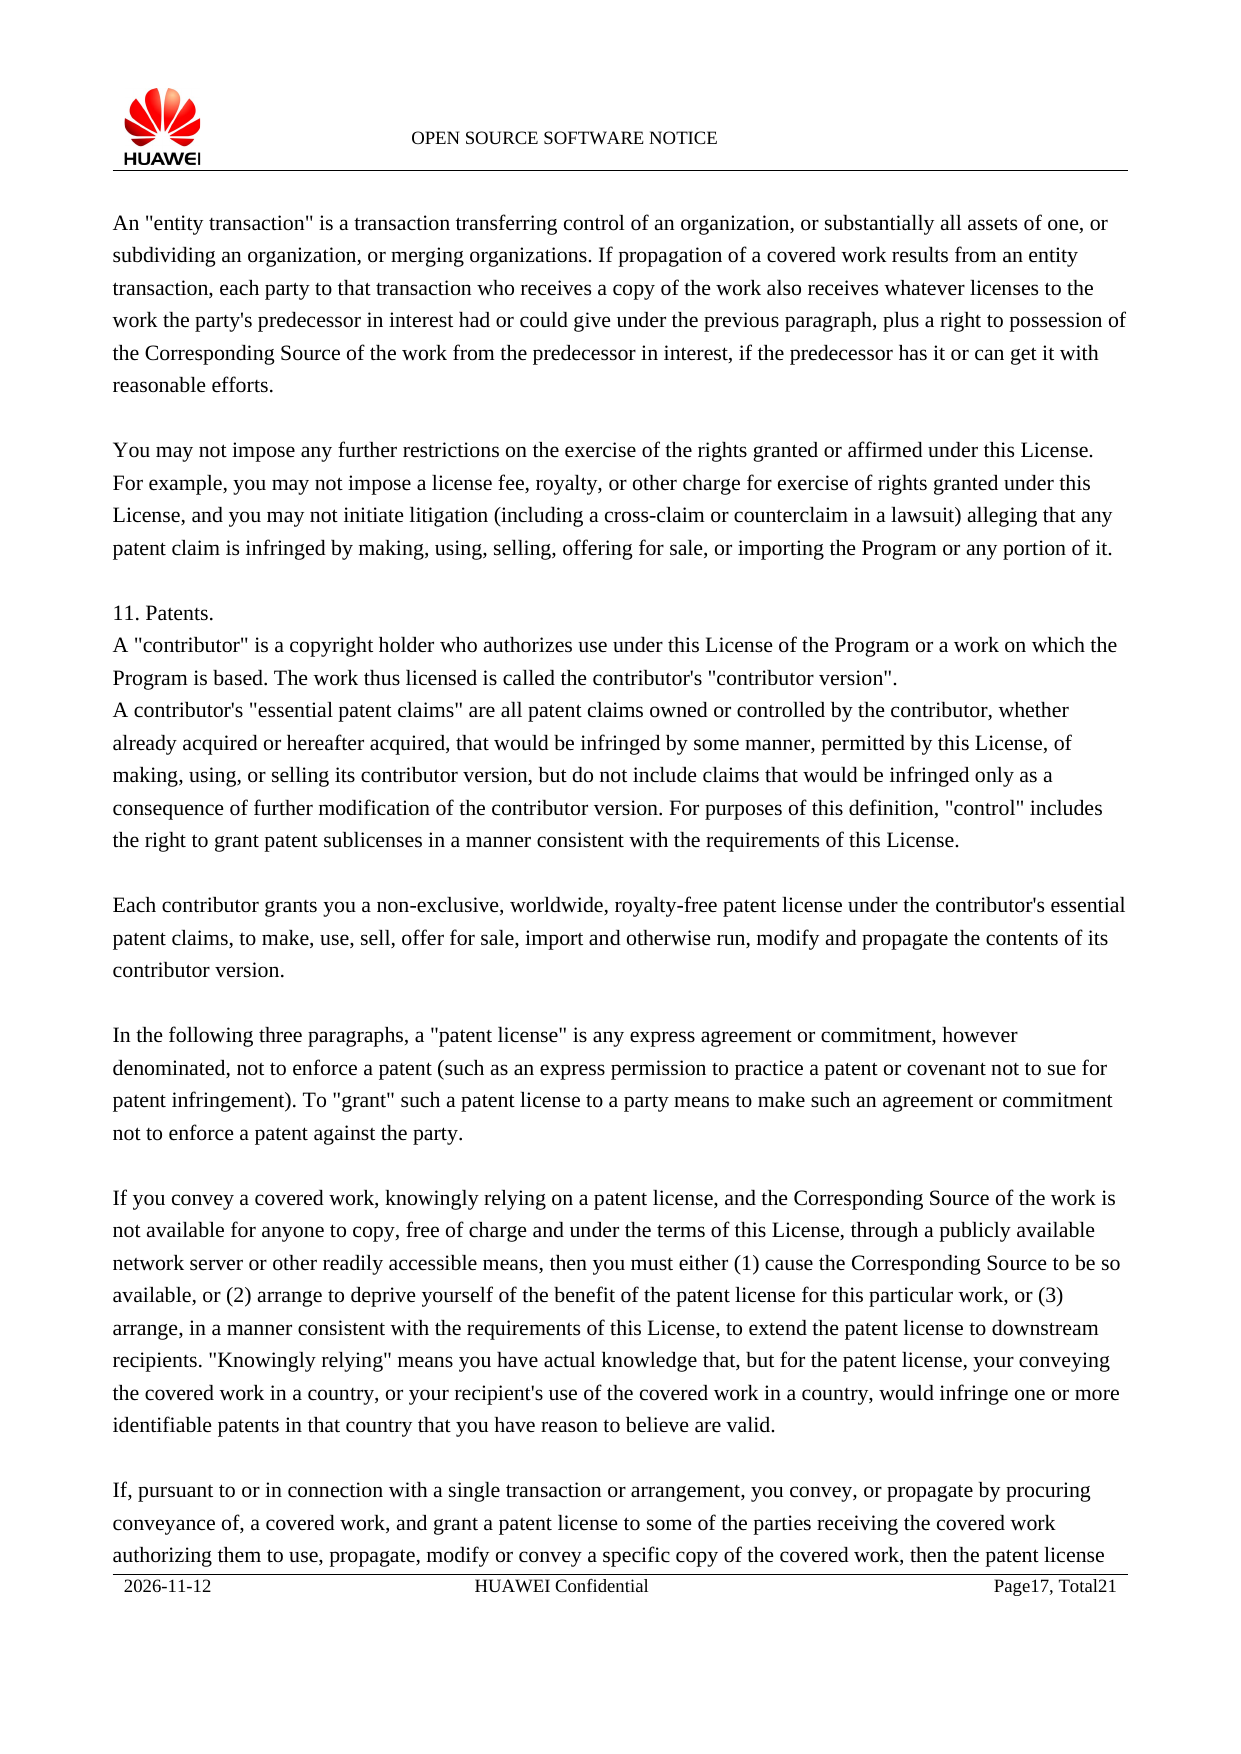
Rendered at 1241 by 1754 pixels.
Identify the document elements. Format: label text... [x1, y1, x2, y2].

text 11. Patents. [112, 596, 1128, 629]
text A "contributor" is a copyright holder who authorizes use under this License of the Program or a work on which the Program is based. The work thus licensed is called the contributor's "contributor version". [112, 629, 1128, 694]
picture [124, 88, 201, 165]
text A contributor's "essential patent claims" are all patent claims owned or controlled by the contributor, whether already acquired or hereafter acquired, that would be infringed by some manner, permitted by this License, of making, using, or selling its contributor version, but do not include claims that would be infringed only as a consequence of further modification of the contributor version. For purposes of this definition, "control" includes the right to grant patent sublicenses in a manner consistent with the requirements of this License. [112, 694, 1128, 856]
text Each contributor grants you a non-exclusive, worldwide, royalty-free patent license under the contributor's essential patent claims, to make, use, sell, offer for sale, import and otherwise run, modify and propagate the contents of its contributor version. [112, 889, 1128, 986]
text You may not impose any further restrictions on the exercise of the rights granted or affirmed under this License. For example, you may not impose a license fee, royalty, or other charge for exercise of rights granted under this License, and you may not initiate litigation (including a cross-claim or counterclaim in a lawsuit) alleging that any patent claim is infringed by making, using, selling, offering for sale, or importing the Program or any portion of it. [112, 434, 1128, 564]
text If you convey a covered work, knowingly relying on a patent license, and the Corresponding Source of the work is not available for anyone to copy, free of charge and under the terms of this License, through a publicly available network server or other readily accessible means, then you must either (1) cause the Corresponding Source to be so available, or (2) arrange to deprive yourself of the benefit of the patent license for this particular work, or (3) arrange, in a manner consistent with the requirements of this License, to extend the patent license to downstream recipients. "Knowingly relying" means you have actual knowledge that, but for the patent license, your conveying the covered work in a country, or your recipient's use of the covered work in a country, would infringe one or more identifiable patents in that country that you have reason to believe are valid. [112, 1181, 1128, 1441]
text An "entity transaction" is a transaction transferring control of an organization, or substantially all assets of one, or subdividing an organization, or merging organizations. If propagation of a covered work results from an entity transaction, each party to that transaction who receives a copy of the work also receives whatever licenses to the work the party's predecessor in interest had or could give under the previous paragraph, plus a right to possession of the Corresponding Source of the work from the predecessor in interest, if the predecessor has it or can get it with reasonable efforts. [112, 206, 1128, 401]
text In the following three paragraphs, a "patent license" is any express agreement or commitment, however denominated, not to enforce a patent (such as an express permission to practice a patent or covenant not to sue for patent infringement). To "grant" such a patent license to a party means to make such an agreement or commitment not to enforce a patent against the party. [112, 1019, 1128, 1149]
